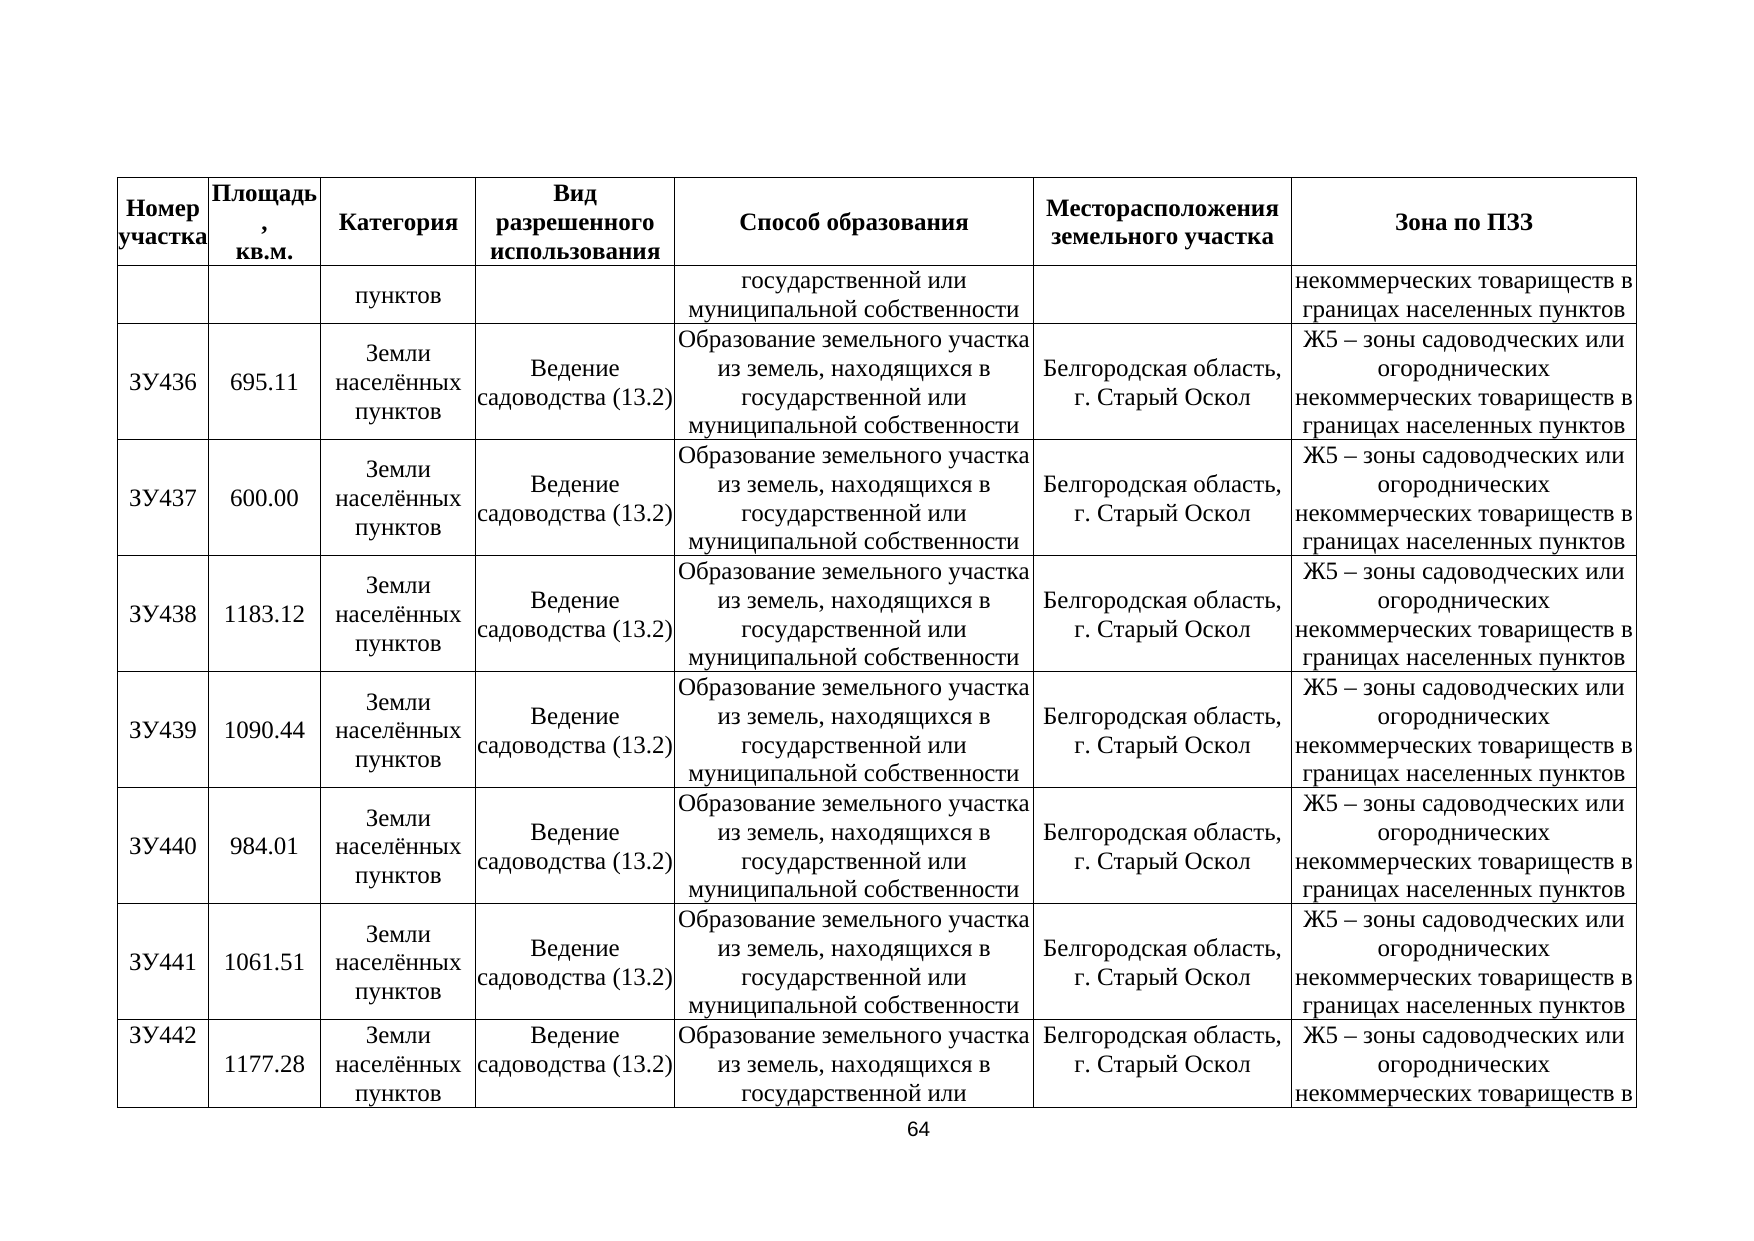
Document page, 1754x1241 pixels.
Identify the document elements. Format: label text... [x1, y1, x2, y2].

table_header Категория [321, 178, 475, 264]
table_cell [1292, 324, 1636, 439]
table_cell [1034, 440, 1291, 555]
table_header Вид разрешенного использования [476, 178, 674, 264]
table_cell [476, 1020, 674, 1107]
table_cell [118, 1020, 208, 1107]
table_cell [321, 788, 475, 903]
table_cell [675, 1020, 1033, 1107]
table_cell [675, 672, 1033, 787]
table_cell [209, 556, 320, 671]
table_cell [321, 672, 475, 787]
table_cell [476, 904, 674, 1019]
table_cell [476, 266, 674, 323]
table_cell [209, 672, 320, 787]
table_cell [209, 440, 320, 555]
table_header Способ образования [675, 178, 1033, 264]
table_header Месторасположения земельного участка [1034, 178, 1291, 264]
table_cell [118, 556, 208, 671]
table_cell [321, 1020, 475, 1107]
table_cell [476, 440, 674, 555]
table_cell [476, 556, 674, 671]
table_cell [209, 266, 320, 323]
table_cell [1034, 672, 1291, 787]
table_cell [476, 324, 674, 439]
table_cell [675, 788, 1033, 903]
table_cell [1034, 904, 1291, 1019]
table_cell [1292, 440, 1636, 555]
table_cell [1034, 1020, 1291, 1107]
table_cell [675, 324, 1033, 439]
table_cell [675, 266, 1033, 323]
table_header Зона по ПЗЗ [1292, 178, 1636, 264]
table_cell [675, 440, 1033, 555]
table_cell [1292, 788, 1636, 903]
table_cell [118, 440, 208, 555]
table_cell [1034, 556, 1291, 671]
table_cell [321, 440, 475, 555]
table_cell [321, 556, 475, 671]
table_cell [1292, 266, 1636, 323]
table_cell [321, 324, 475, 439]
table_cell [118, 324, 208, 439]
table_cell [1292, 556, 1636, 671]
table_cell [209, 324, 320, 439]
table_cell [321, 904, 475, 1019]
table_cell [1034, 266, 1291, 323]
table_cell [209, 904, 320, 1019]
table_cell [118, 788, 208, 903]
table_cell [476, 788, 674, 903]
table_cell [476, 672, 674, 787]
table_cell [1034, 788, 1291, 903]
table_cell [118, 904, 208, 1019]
table_header Номер участка [118, 178, 208, 264]
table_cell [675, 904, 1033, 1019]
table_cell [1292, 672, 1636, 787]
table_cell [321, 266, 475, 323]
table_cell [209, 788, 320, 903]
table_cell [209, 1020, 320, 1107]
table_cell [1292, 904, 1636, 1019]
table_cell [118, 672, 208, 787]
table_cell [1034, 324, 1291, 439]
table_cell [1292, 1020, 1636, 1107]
table_header Площадь, кв.м. [209, 178, 320, 264]
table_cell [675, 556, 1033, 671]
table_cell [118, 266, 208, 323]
